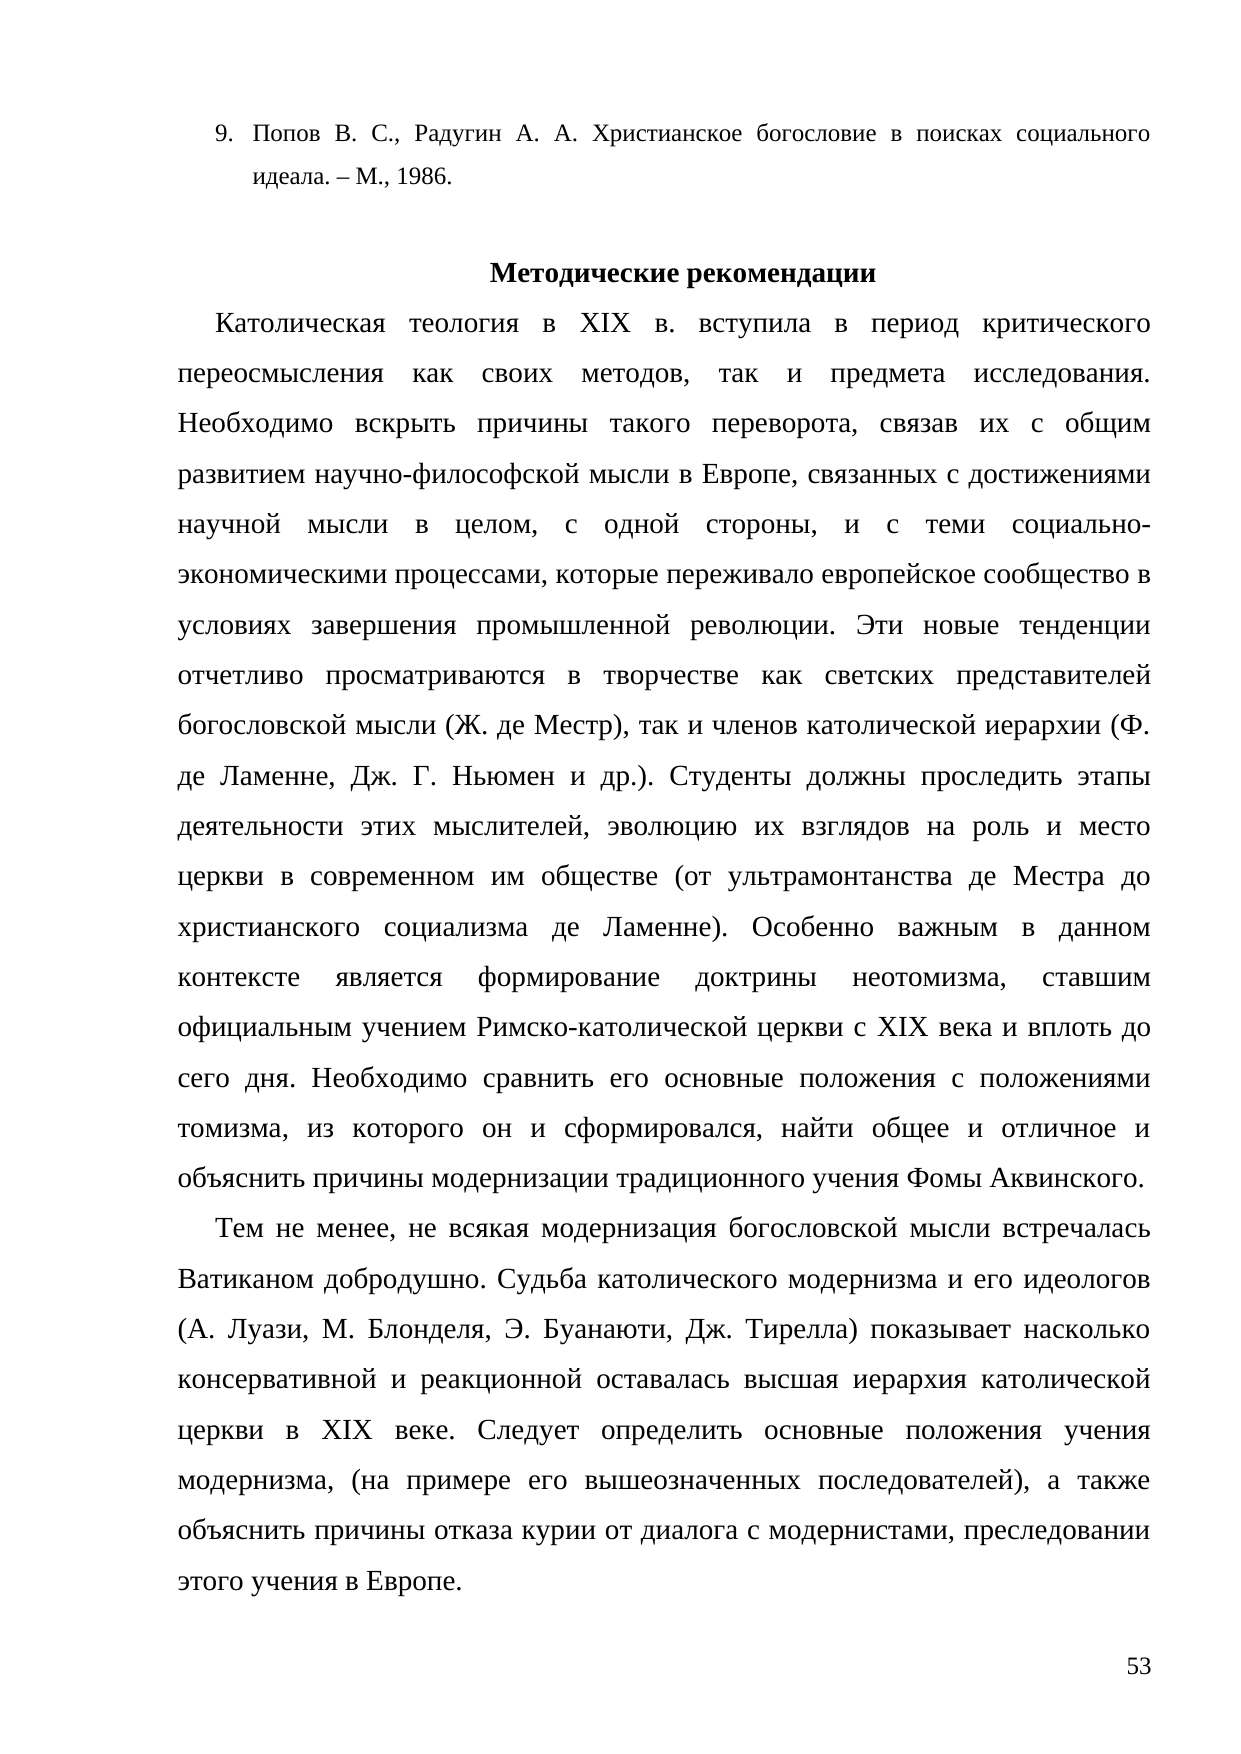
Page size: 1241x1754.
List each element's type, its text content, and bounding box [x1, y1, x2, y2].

text Тем не менее, не всякая модернизация богословской мысли встречалась Ватиканом добродушно. Судьба католического модернизма и его идеологов (А. Луази, М. Блонделя, Э. Буанаюти, Дж. Тирелла) показывает насколько консервативной и реакционной оставалась высшая иерархия католической церкви в XIX веке. Следует определить основные положения учения модернизма, (на примере его вышеозначенных последователей), а также объяснить причины отказа курии от диалога с модернистами, преследовании этого учения в Европе. [177, 1211, 1152, 1596]
list Попов В. С., Радугин А. А. Христианское богословие в поисках социального идеала. – М., 1986. [215, 118, 1152, 190]
text Методические рекомендации [215, 255, 1152, 288]
text Католическая теология в XIX в. вступила в период критического переосмысления как своих методов, так и предмета исследования. Необходимо вскрыть причины такого переворота, связав их с общим развитием научно-философской мысли в Европе, связанных с достижениями научной мысли в целом, с одной стороны, и с теми социально-экономическими процессами, которые переживало европейское сообщество в условиях завершения промышленной революции. Эти новые тенденции отчетливо просматриваются в творчестве как светских представителей богословской мысли (Ж. де Местр), так и членов католической иерархии (Ф. де Ламенне, Дж. Г. Ньюмен и др.). Студенты должны проследить этапы деятельности этих мыслителей, эволюцию их взглядов на роль и место церкви в современном им обществе (от ультрамонтанства де Местра до христианского социализма де Ламенне). Особенно важным в данном контексте является формирование доктрины неотомизма, ставшим официальным учением Римско-католической церкви с XIX века и вплоть до сего дня. Необходимо сравнить его основные положения с положениями томизма, из которого он и сформировался, найти общее и отличное и объяснить причины модернизации традиционного учения Фомы Аквинского. [177, 305, 1152, 1194]
